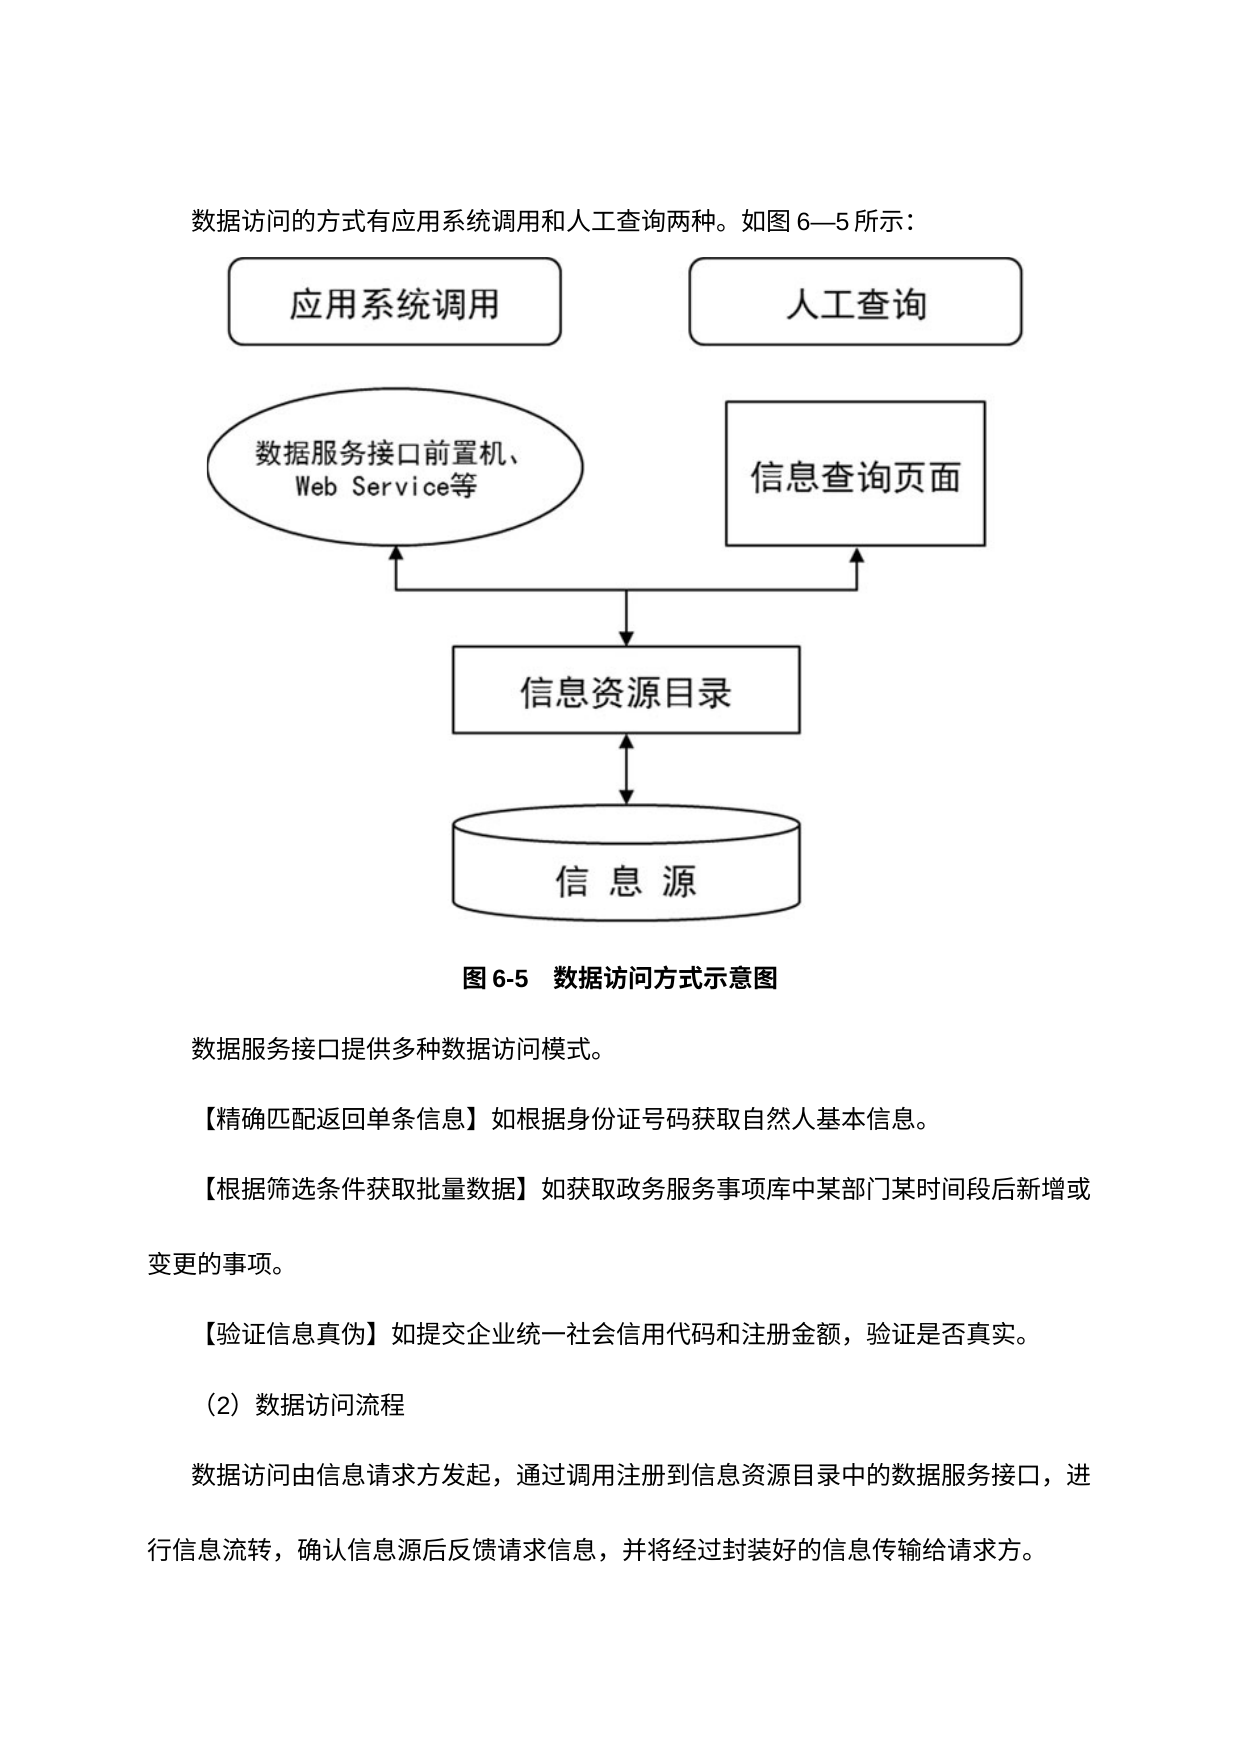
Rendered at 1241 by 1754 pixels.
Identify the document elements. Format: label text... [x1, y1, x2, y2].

text 【验证信息真伪】如提交企业统一社会信用代码和注册金额，验证是否真实。 [148, 1301, 1092, 1366]
text 数据服务接口提供多种数据访问模式。 [148, 1015, 1092, 1080]
text 【根据筛选条件获取批量数据】如获取政务服务事项库中某部门某时间段后新增或变更的事项。 [148, 1156, 1092, 1295]
text 【精确匹配返回单条信息】如根据身份证号码获取自然人基本信息。 [148, 1085, 1092, 1150]
text 数据访问由信息请求方发起，通过调用注册到信息资源目录中的数据服务接口，进行信息流转，确认信息源后反馈请求信息，并将经过封装好的信息传输给请求方。 [148, 1441, 1092, 1581]
text （2）数据访问流程 [148, 1371, 1092, 1436]
text 图6-5 数据访问方式示意图 [148, 944, 1092, 1009]
text 数据访问的方式有应用系统调用和人工查询两种。如图6—5所示： [148, 187, 1092, 252]
picture [206, 257, 1034, 927]
